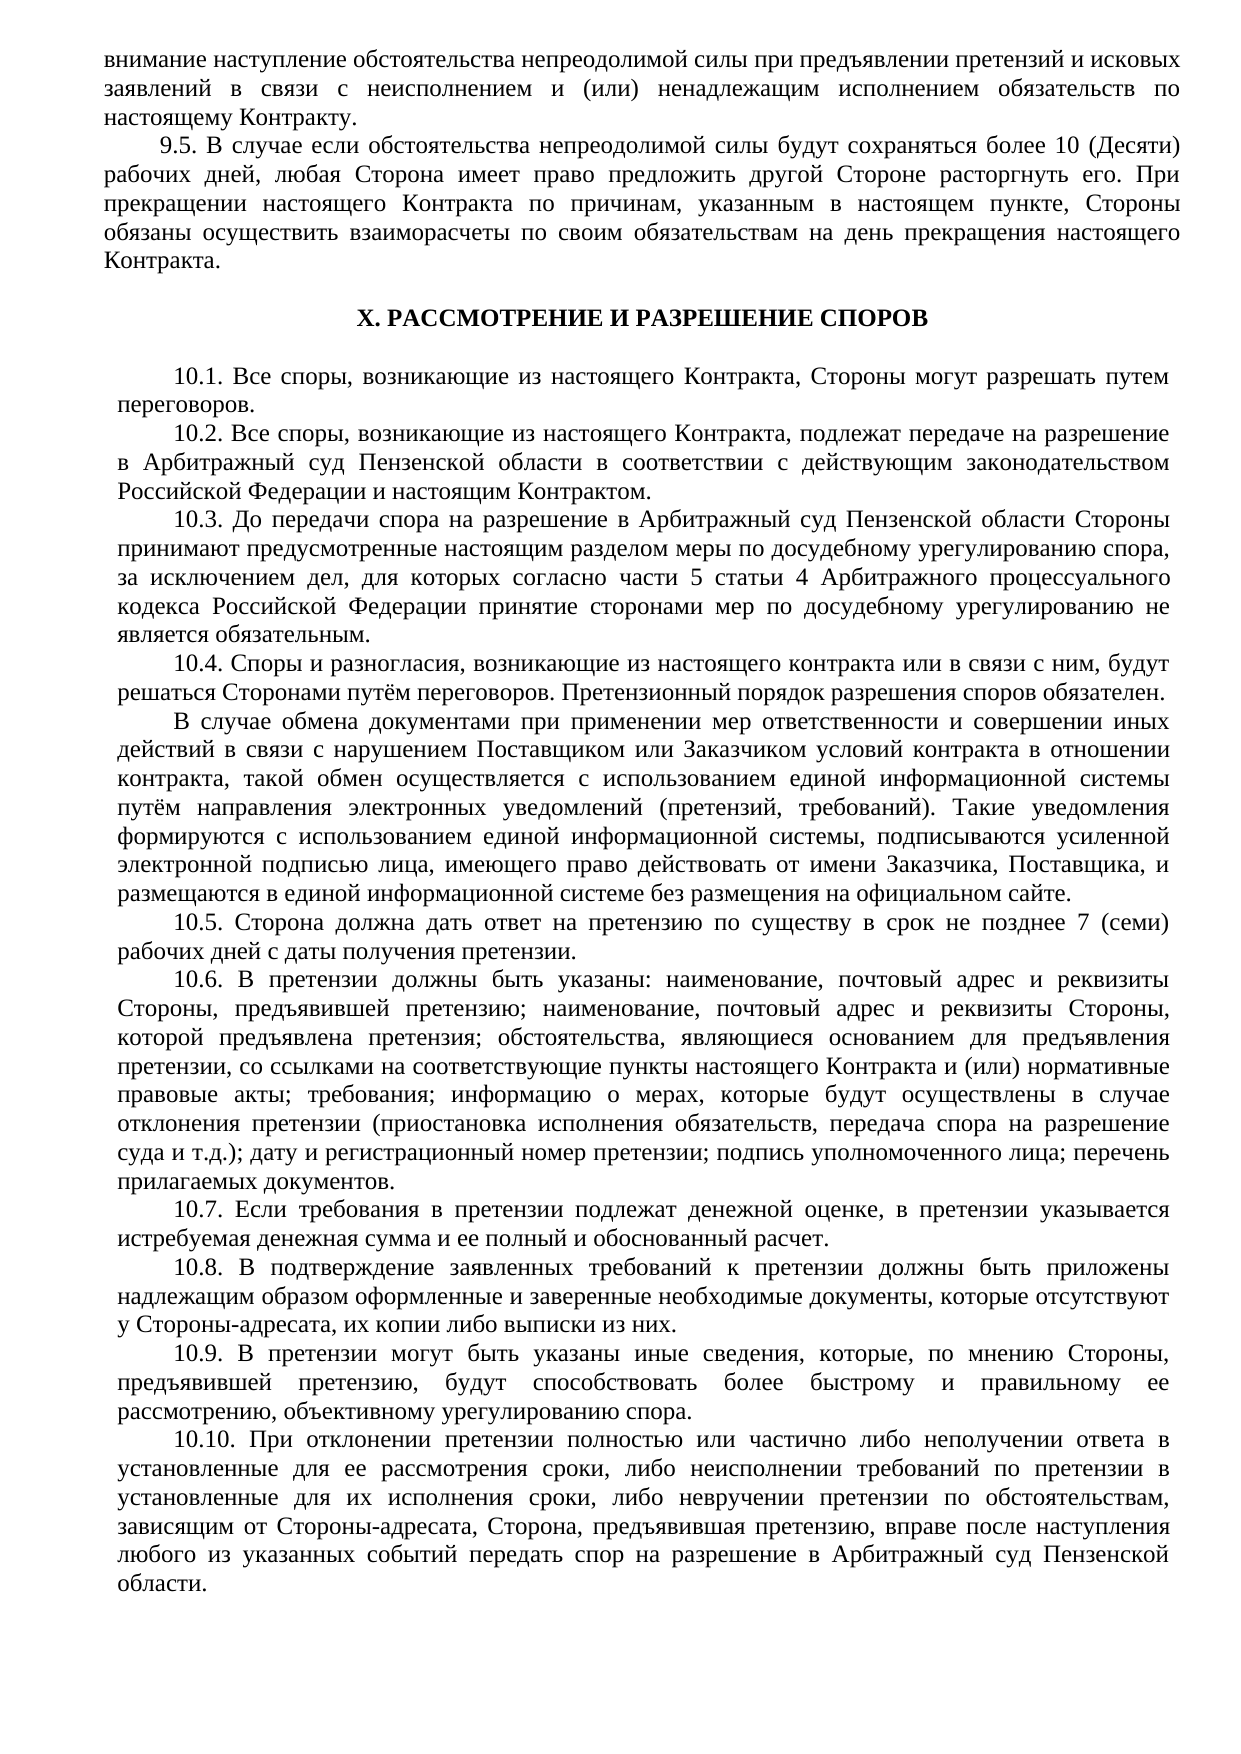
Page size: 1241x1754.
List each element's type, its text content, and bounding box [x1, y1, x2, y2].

text X. РАССМОТРЕНИЕ И РАЗРЕШЕНИЕ СПОРОВ [103, 303, 1181, 332]
text 10.10. При отклонении претензии полностью или частично либо неполучении ответа в установленные для ее рассмотрения сроки, либо неисполнении требований по претензии в установленные для их исполнения сроки, либо невручении претензии по обстоятельствам, зависящим от Стороны-адресата, Сторона, предъявившая претензию, вправе после наступления любого из указанных событий передать спор на разрешение в Арбитражный суд Пензенской области. [117, 1424, 1171, 1597]
text 10.2. Все споры, возникающие из настоящего Контракта, подлежат передаче на разрешение в Арбитражный суд Пензенской области в соответствии с действующим законодательством Российской Федерации и настоящим Контрактом. [117, 418, 1171, 504]
text 10.4. Споры и разногласия, возникающие из настоящего контракта или в связи с ним, будут решаться Сторонами путём переговоров. Претензионный порядок разрешения споров обязателен. [117, 648, 1171, 706]
text 10.5. Сторона должна дать ответ на претензию по существу в срок не позднее 7 (семи) рабочих дней с даты получения претензии. [117, 907, 1171, 964]
text В случае обмена документами при применении мер ответственности и совершении иных действий в связи с нарушением Поставщиком или Заказчиком условий контракта в отношении контракта, такой обмен осуществляется с использованием единой информационной системы путём направления электронных уведомлений (претензий, требований). Такие уведомления формируются с использованием единой информационной системы, подписываются усиленной электронной подписью лица, имеющего право действовать от имени Заказчика, Поставщика, и размещаются в единой информационной системе без размещения на официальном сайте. [117, 706, 1171, 907]
text 10.6. В претензии должны быть указаны: наименование, почтовый адрес и реквизиты Стороны, предъявившей претензию; наименование, почтовый адрес и реквизиты Стороны, которой предъявлена претензия; обстоятельства, являющиеся основанием для предъявления претензии, со ссылками на соответствующие пункты настоящего Контракта и (или) нормативные правовые акты; требования; информацию о мерах, которые будут осуществлены в случае отклонения претензии (приостановка исполнения обязательств, передача спора на разрешение суда и т.д.); дату и регистрационный номер претензии; подпись уполномоченного лица; перечень прилагаемых документов. [117, 964, 1171, 1194]
text 10.9. В претензии могут быть указаны иные сведения, которые, по мнению Стороны, предъявившей претензию, будут способствовать более быстрому и правильному ее рассмотрению, объективному урегулированию спора. [117, 1338, 1171, 1424]
text 10.3. До передачи спора на разрешение в Арбитражный суд Пензенской области Стороны принимают предусмотренные настоящим разделом меры по досудебному урегулированию спора, за исключением дел, для которых согласно части 5 статьи 4 Арбитражного процессуального кодекса Российской Федерации принятие сторонами мер по досудебному урегулированию не является обязательным. [117, 504, 1171, 648]
text 10.8. В подтверждение заявленных требований к претензии должны быть приложены надлежащим образом оформленные и заверенные необходимые документы, которые отсутствуют у Стороны-адресата, их копии либо выписки из них. [117, 1252, 1171, 1338]
text 10.7. Если требования в претензии подлежат денежной оценке, в претензии указывается истребуемая денежная сумма и ее полный и обоснованный расчет. [117, 1194, 1171, 1252]
text 9.5. В случае если обстоятельства непреодолимой силы будут сохраняться более 10 (Десяти) рабочих дней, любая Сторона имеет право предложить другой Стороне расторгнуть его. При прекращении настоящего Контракта по причинам, указанным в настоящем пункте, Стороны обязаны осуществить взаиморасчеты по своим обязательствам на день прекращения настоящего Контракта. [103, 131, 1181, 274]
text 10.1. Все споры, возникающие из настоящего Контракта, Стороны могут разрешать путем переговоров. [117, 361, 1171, 418]
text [103, 44, 1181, 131]
